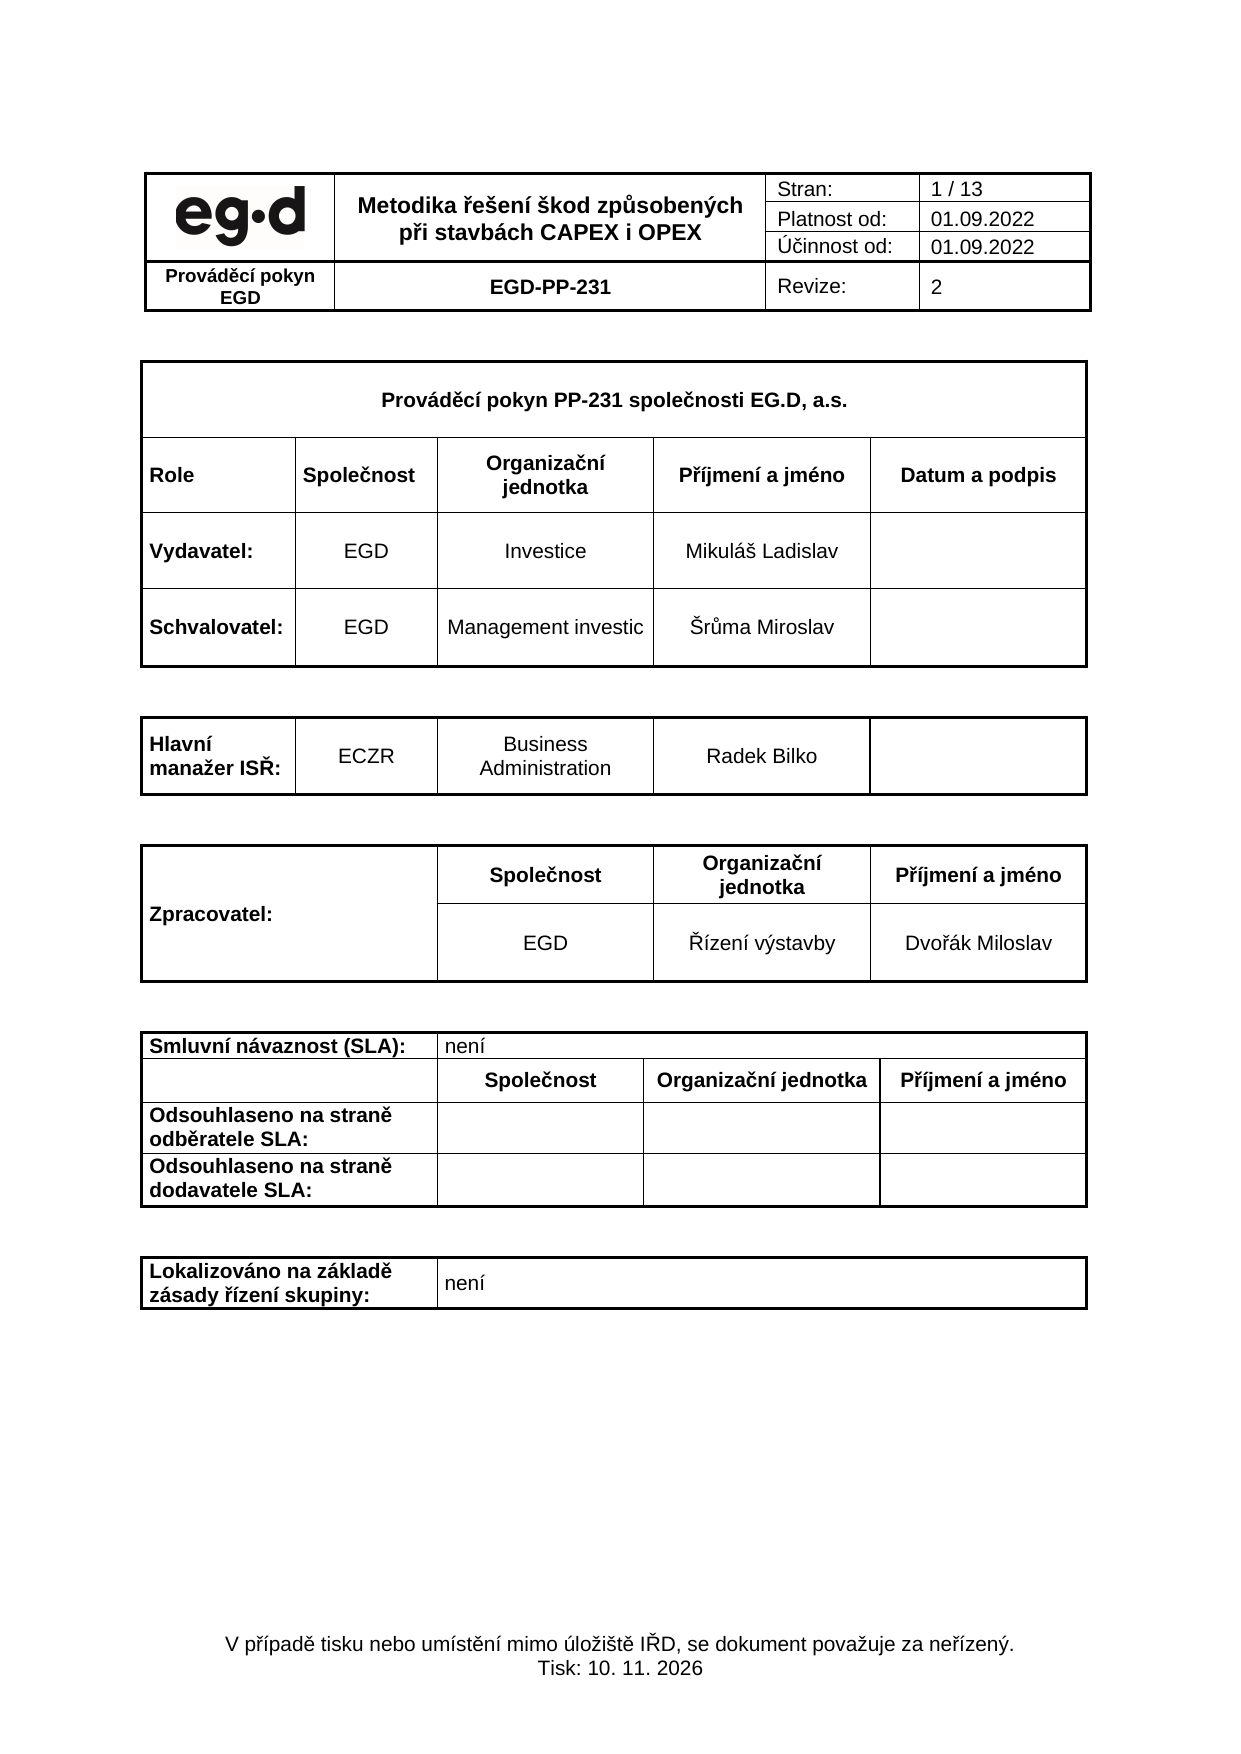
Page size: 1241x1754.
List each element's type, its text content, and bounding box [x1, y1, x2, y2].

table_header Lokalizováno na základě zásady řízení skupiny: [143, 1259, 437, 1307]
table_cell [881, 1103, 1085, 1153]
table_header není [438, 1259, 1085, 1307]
table_cell Účinnost od: [766, 232, 919, 260]
table_cell [438, 1103, 643, 1153]
table_cell Organizační jednotka [438, 438, 653, 512]
table_cell Dvořák Miloslav [871, 904, 1085, 980]
table_cell Prováděcí pokyn EGD [147, 263, 334, 308]
table_header ECZR [296, 719, 437, 793]
table_cell Revize: [766, 263, 919, 308]
table_cell [871, 589, 1085, 665]
table_header Organizační jednotka [654, 847, 870, 903]
table_header Radek Bilko [654, 719, 869, 793]
table_cell [644, 1154, 879, 1205]
table_cell [143, 1059, 437, 1102]
table_cell EGD-PP-231 [335, 263, 765, 308]
table_cell Schvalovatel: [143, 589, 295, 665]
table_cell Role [143, 438, 295, 512]
table_header Business Administration [438, 719, 653, 793]
table_cell Příjmení a jméno [881, 1059, 1085, 1102]
table_cell Platnost od: [766, 202, 919, 231]
table_cell Vydavatel: [143, 513, 295, 588]
table_cell [438, 1154, 643, 1205]
table_cell 01.09.2022 [920, 232, 1089, 260]
table_cell Odsouhlaseno na straně odběratele SLA: [143, 1103, 437, 1153]
table_header Zpracovatel: [143, 847, 437, 980]
table_cell Šrůma Miroslav [654, 589, 870, 665]
table_header Metodika řešení škod způsobených při stavbách CAPEX i OPEX [335, 175, 765, 260]
table_header [147, 175, 334, 260]
table_cell Příjmení a jméno [654, 438, 870, 512]
table_cell Management investic [438, 589, 653, 665]
table_header Společnost [438, 847, 653, 903]
table_cell Společnost [438, 1059, 643, 1102]
table_header není [438, 1034, 1085, 1058]
table_cell Odsouhlaseno na straně dodavatele SLA: [143, 1154, 437, 1205]
table_cell Organizační jednotka [644, 1059, 879, 1102]
table_header Smluvní návaznost (SLA): [143, 1034, 437, 1058]
table_cell Investice [438, 513, 653, 588]
table_header [871, 719, 1085, 793]
table_cell EGD [438, 904, 653, 980]
table_cell 01.09.2022 [920, 202, 1089, 231]
table_cell Řízení výstavby [654, 904, 870, 980]
table_cell [871, 513, 1085, 588]
table_header Prováděcí pokyn PP-231 společnosti EG.D, a.s. [143, 363, 1085, 437]
table_cell Datum a podpis [871, 438, 1085, 512]
table_cell [644, 1103, 879, 1153]
table_header 1 / 13 [920, 175, 1089, 201]
table_cell 2 [920, 263, 1089, 308]
picture [176, 186, 305, 249]
table_cell Mikuláš Ladislav [654, 513, 870, 588]
table_cell EGD [296, 589, 437, 665]
table_header Stran: [766, 175, 919, 201]
table_cell Společnost [296, 438, 437, 512]
table_header Hlavní manažer ISŘ: [143, 719, 295, 793]
table_cell EGD [296, 513, 437, 588]
table_header Příjmení a jméno [871, 847, 1085, 903]
table_cell [881, 1154, 1085, 1205]
